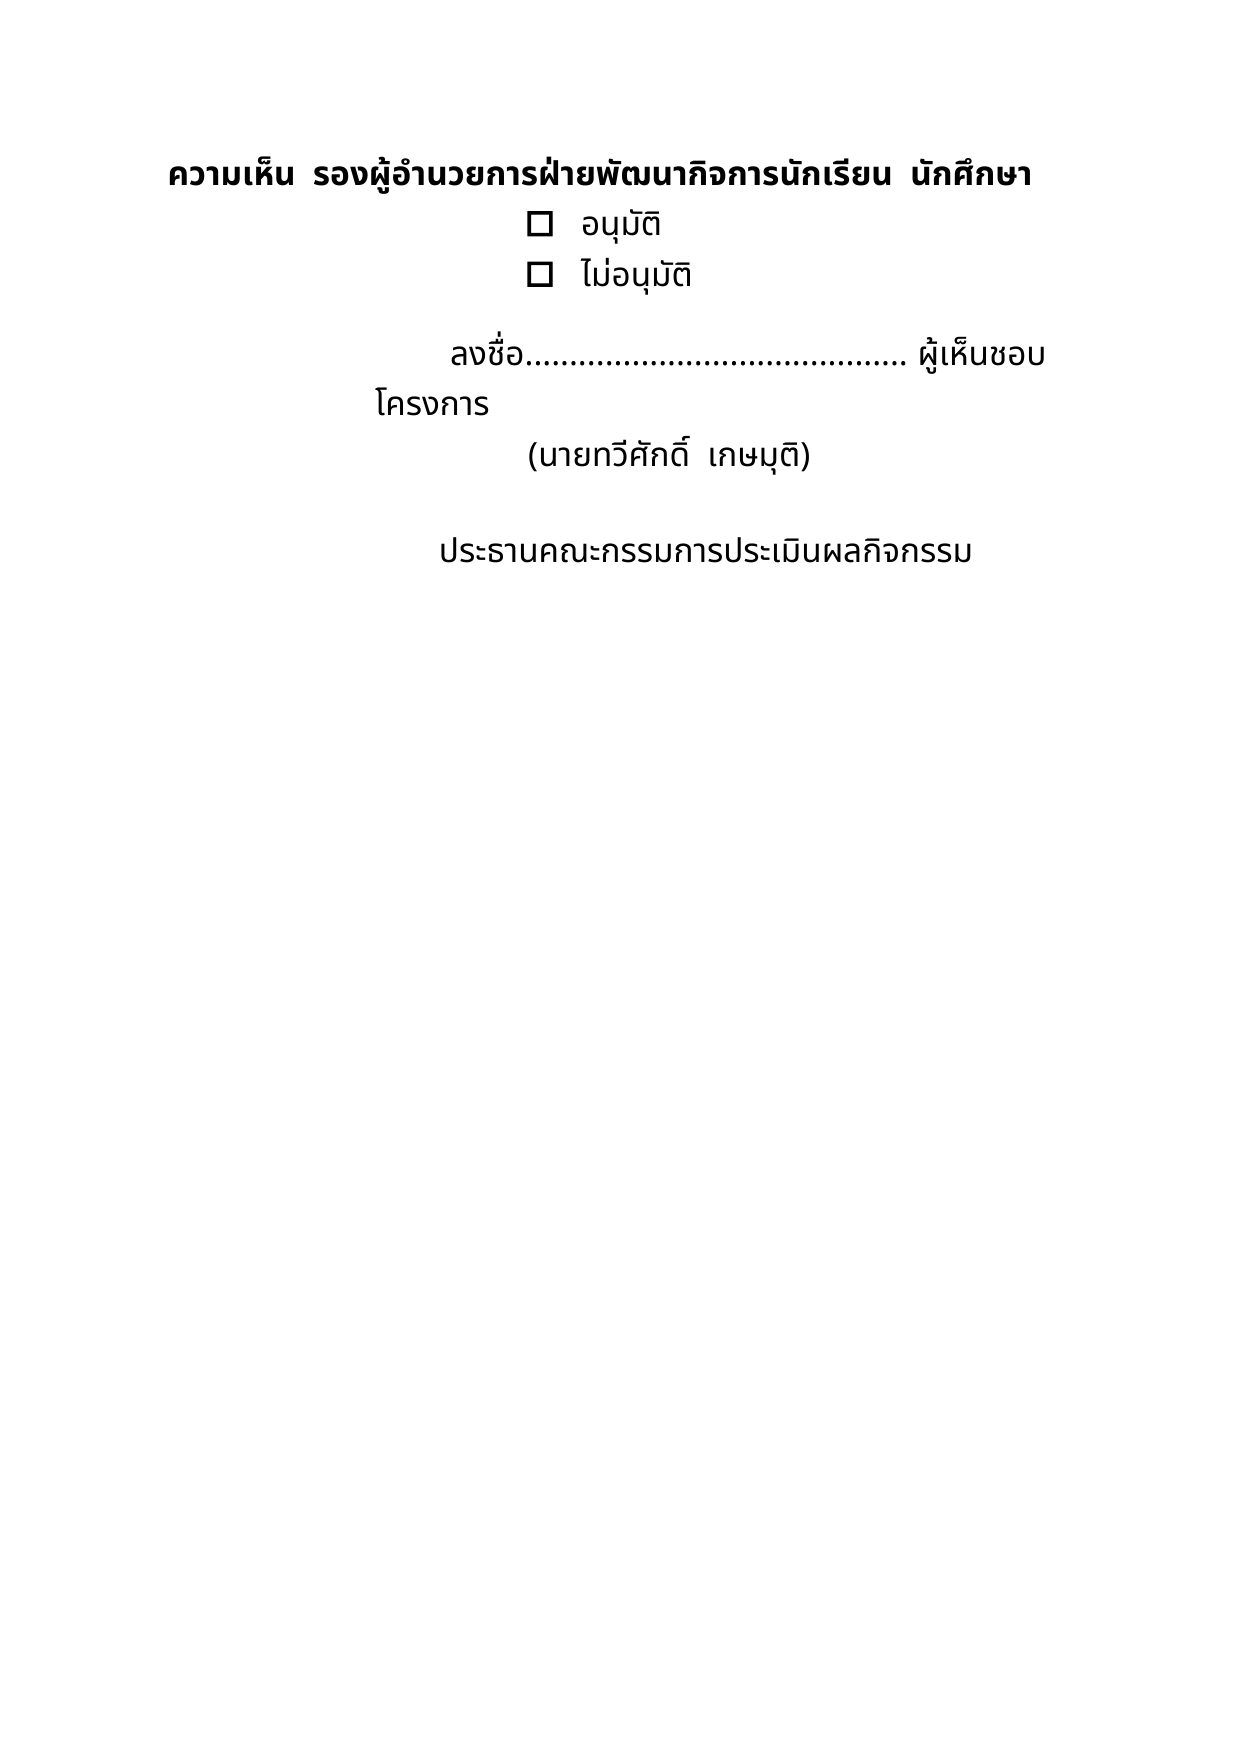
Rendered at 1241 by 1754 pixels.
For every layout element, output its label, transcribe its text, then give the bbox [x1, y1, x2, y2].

text ไม่อนุมัติ [150, 251, 1090, 301]
text ความเห็น รองผู้อำนวยการฝ่ายพัฒนากิจการนักเรียน นักศึกษา [150, 150, 1090, 200]
text ลงชื่อ........................................... ผู้เห็นชอบโครงการ (นายทวีศักดิ์ เกษมุติ) [375, 329, 1154, 527]
text อนุมัติ [450, 200, 1090, 251]
text ประธานคณะกรรมการประเมินผลกิจกรรม [241, 527, 1090, 577]
